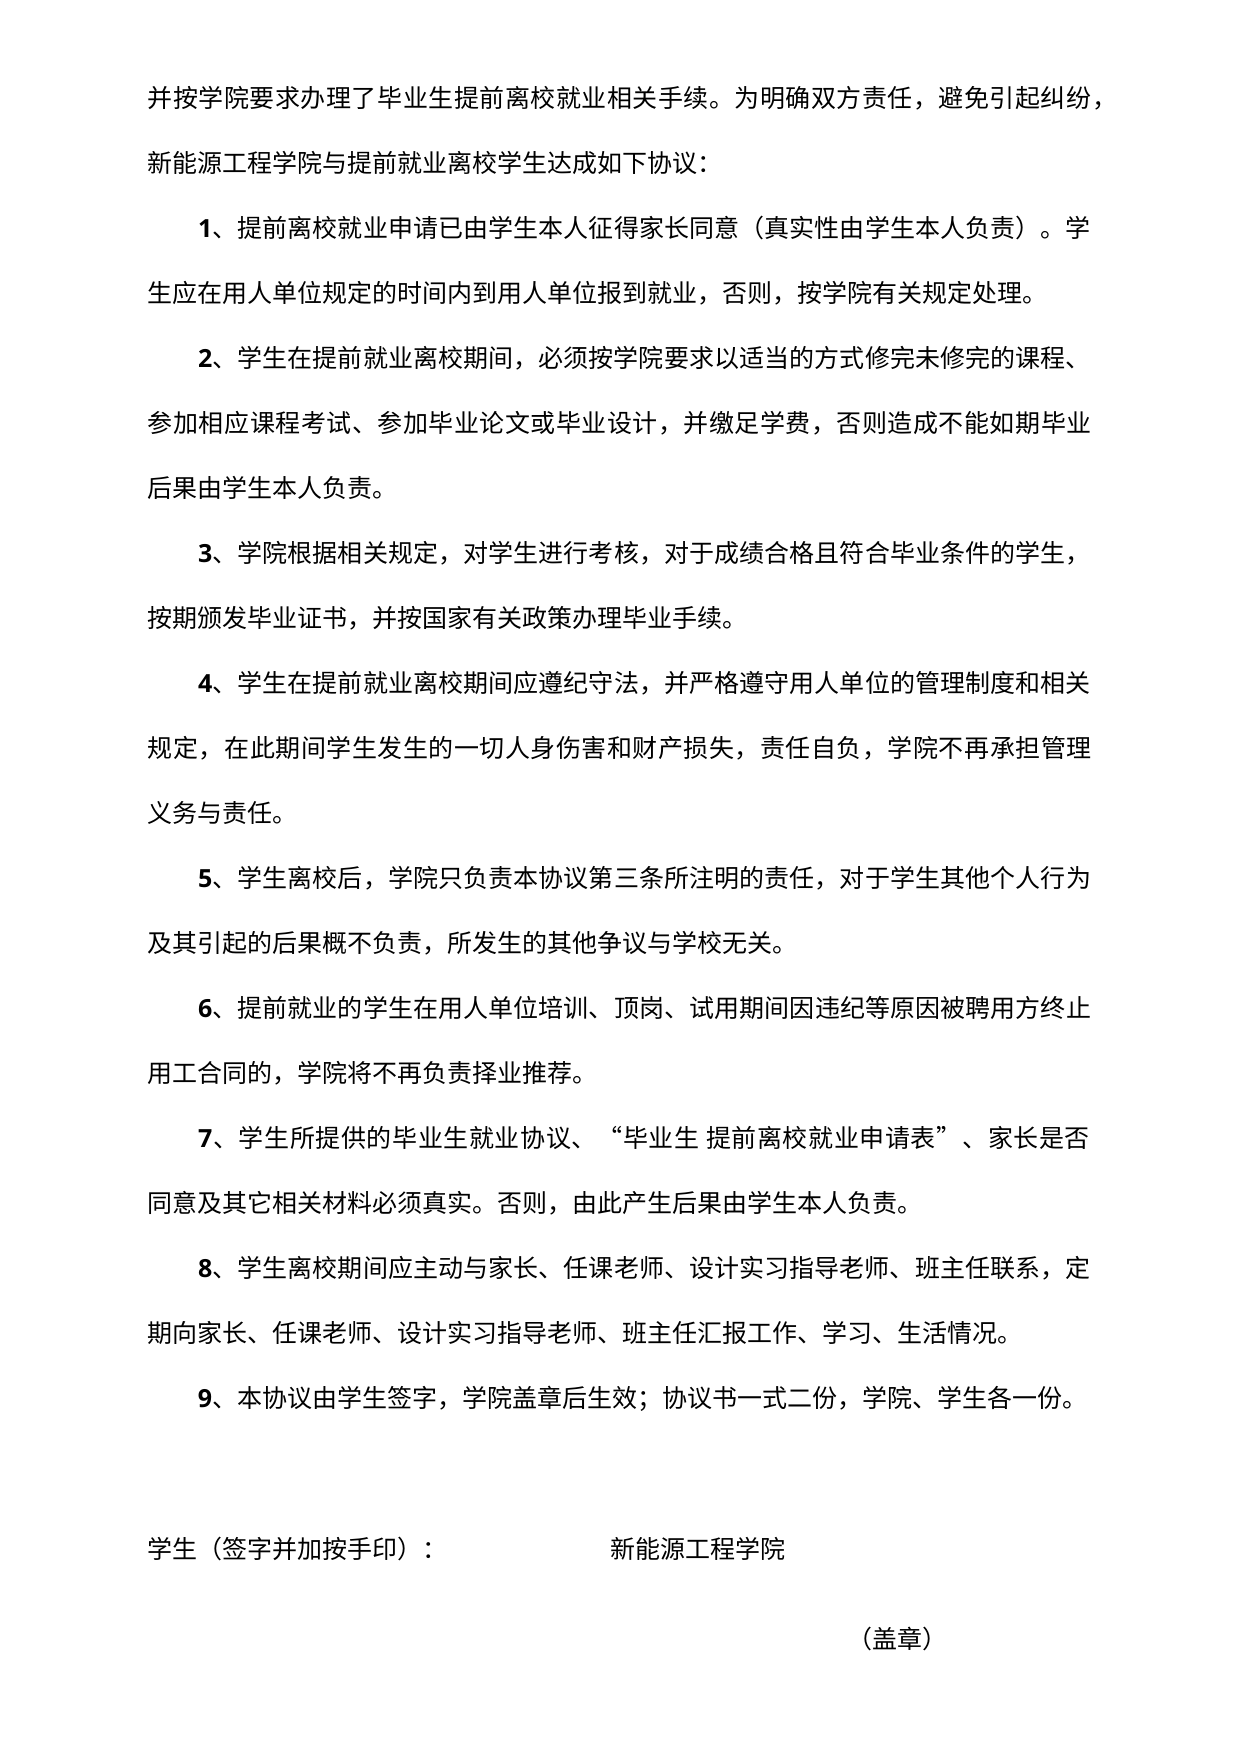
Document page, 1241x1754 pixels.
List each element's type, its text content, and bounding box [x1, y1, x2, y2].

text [148, 64, 1092, 194]
text 7、学生所提供的毕业生就业协议、“毕业生 提前离校就业申请表”、家长是否同意及其它相关材料必须真实。否则，由此产生后果由学生本人负责。 [148, 1104, 1092, 1234]
text 学生（签字并加按手印）： 新能源工程学院 [148, 1515, 1092, 1580]
text 9、本协议由学生签字，学院盖章后生效；协议书一式二份，学院、学生各一份。 [198, 1364, 1092, 1429]
text 1、提前离校就业申请已由学生本人征得家长同意（真实性由学生本人负责）。学生应在用人单位规定的时间内到用人单位报到就业，否则，按学院有关规定处理。 [148, 194, 1092, 324]
text 5、学生离校后，学院只负责本协议第三条所注明的责任，对于学生其他个人行为及其引起的后果概不负责，所发生的其他争议与学校无关。 [148, 844, 1092, 974]
text 2、学生在提前就业离校期间，必须按学院要求以适当的方式修完未修完的课程、参加相应课程考试、参加毕业论文或毕业设计，并缴足学费，否则造成不能如期毕业后果由学生本人负责。 [148, 324, 1092, 519]
text 4、学生在提前就业离校期间应遵纪守法，并严格遵守用人单位的管理制度和相关规定，在此期间学生发生的一切人身伤害和财产损失，责任自负，学院不再承担管理义务与责任。 [148, 649, 1092, 844]
text 8、学生离校期间应主动与家长、任课老师、设计实习指导老师、班主任联系，定期向家长、任课老师、设计实习指导老师、班主任汇报工作、学习、生活情况。 [148, 1234, 1092, 1364]
text 3、学院根据相关规定，对学生进行考核，对于成绩合格且符合毕业条件的学生，按期颁发毕业证书，并按国家有关政策办理毕业手续。 [148, 519, 1092, 649]
text （盖章） [848, 1605, 1092, 1670]
text 6、提前就业的学生在用人单位培训、顶岗、试用期间因违纪等原因被聘用方终止用工合同的，学院将不再负责择业推荐。 [148, 974, 1092, 1104]
